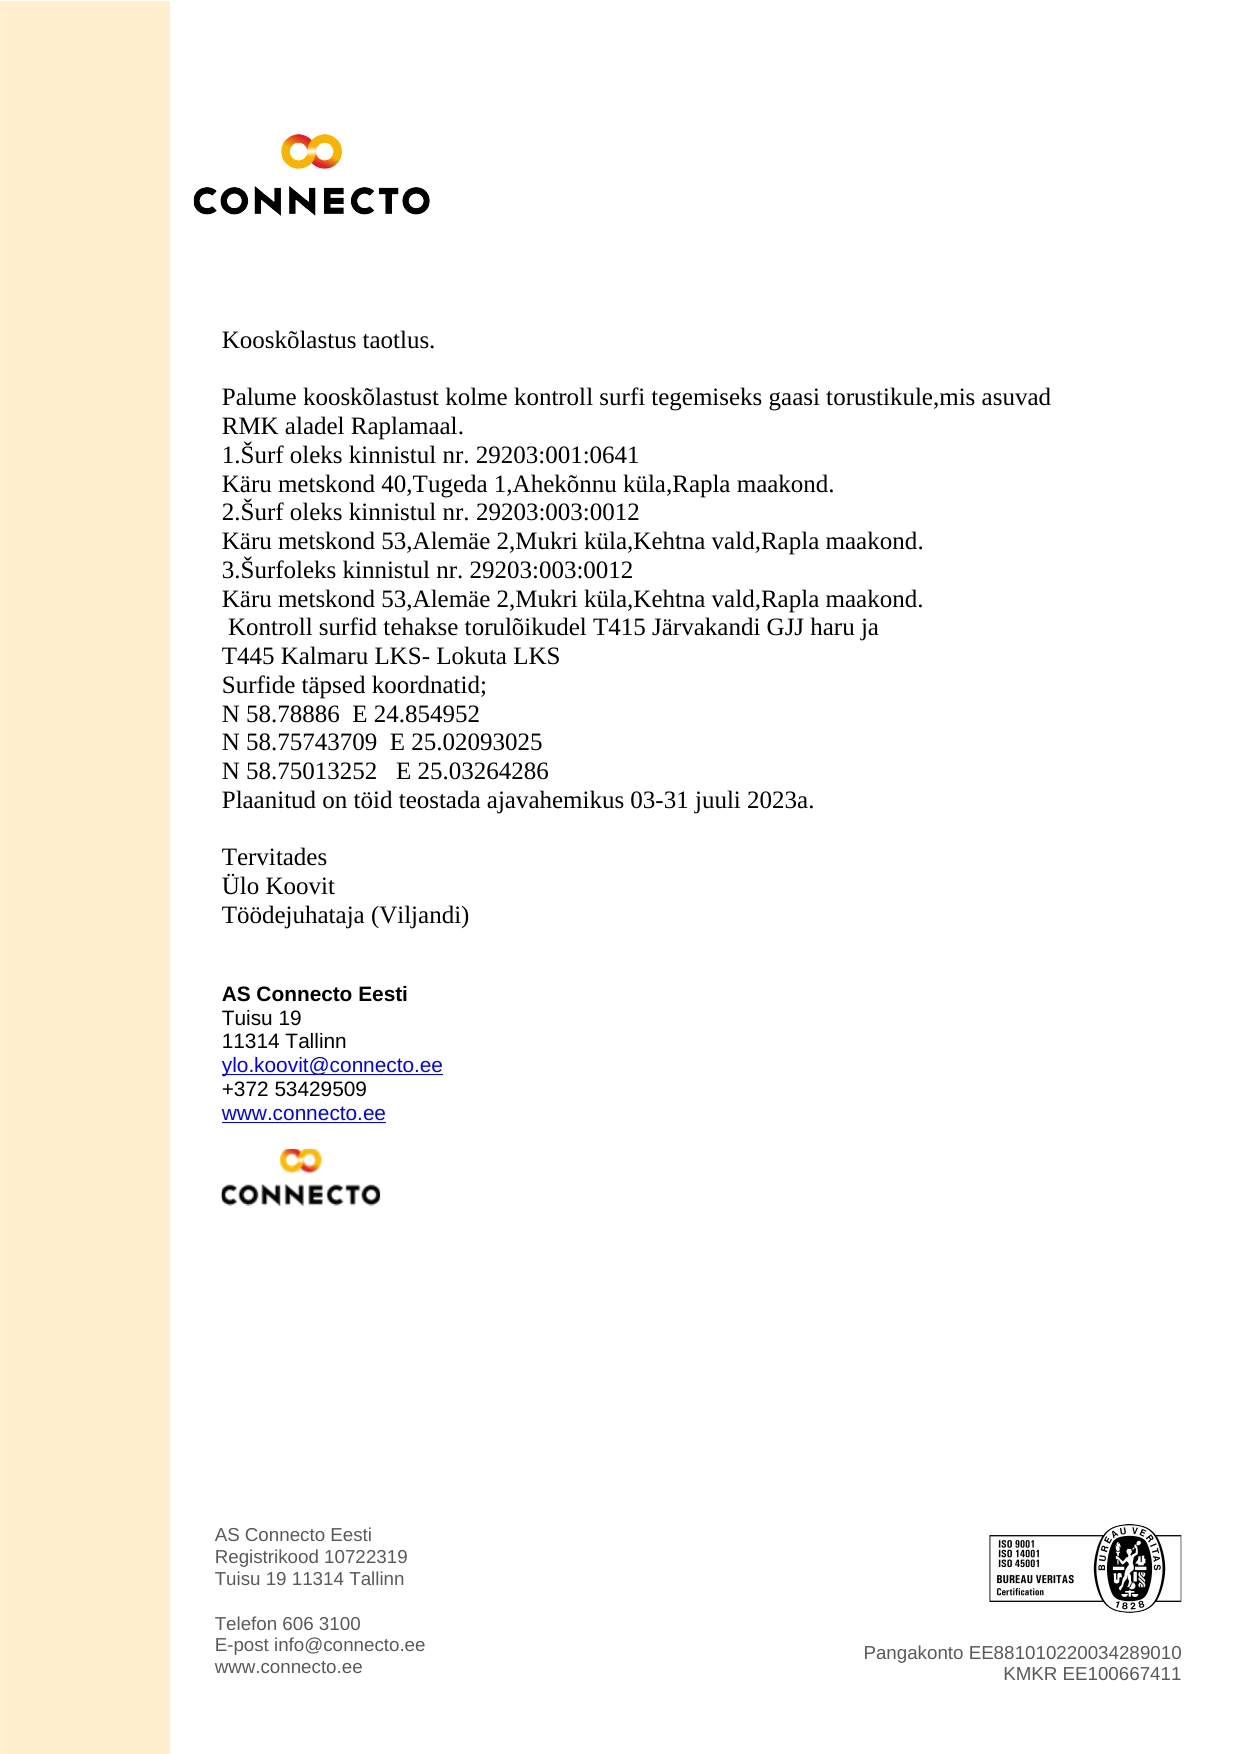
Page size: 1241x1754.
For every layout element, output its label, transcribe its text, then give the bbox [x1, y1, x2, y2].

text 2.Šurf oleks kinnistul nr. 29203:003:0012 [222, 497, 1122, 526]
text Tuisu 19 [222, 1005, 1122, 1029]
text 11314 Tallinn [222, 1029, 1122, 1053]
text RMK aladel Raplamaal. [222, 411, 1122, 440]
text T445 Kalmaru LKS- Lokuta LKS [222, 641, 1122, 670]
text Käru metskond 53,Alemäe 2,Mukri küla,Kehtna vald,Rapla maakond. [222, 584, 1122, 612]
text Palume kooskõlastust kolme kontroll surfi tegemiseks gaasi torustikule,mis asuvad [222, 382, 1122, 411]
text Tervitades [222, 842, 1122, 871]
text 3.Šurfoleks kinnistul nr. 29203:003:0012 [222, 555, 1122, 584]
picture [221, 1149, 381, 1206]
text 1.Šurf oleks kinnistul nr. 29203:001:0641 [222, 440, 1122, 469]
text Ülo Koovit [222, 871, 1122, 900]
text AS Connecto Eesti [222, 981, 1122, 1005]
text ylo.koovit@connecto.ee [222, 1053, 1122, 1077]
text Käru metskond 40,Tugeda 1,Ahekõnnu küla,Rapla maakond. [222, 469, 1122, 497]
text Kontroll surfid tehakse torulõikudel T415 Järvakandi GJJ haru ja [222, 612, 1122, 641]
text N 58.75743709 E 25.02093025 [222, 727, 1122, 756]
picture [193, 134, 430, 216]
text Kooskõlastus taotlus. [222, 325, 1122, 354]
text www.connecto.ee [222, 1101, 1122, 1125]
text +372 53429509 [222, 1077, 1122, 1101]
text Käru metskond 53,Alemäe 2,Mukri küla,Kehtna vald,Rapla maakond. [222, 526, 1122, 555]
text Surfide täpsed koordnatid; [222, 670, 1122, 699]
text N 58.78886 E 24.854952 [222, 699, 1122, 727]
picture [0, 0, 170, 1754]
picture [989, 1524, 1182, 1613]
text Plaanitud on töid teostada ajavahemikus 03-31 juuli 2023a. [222, 785, 1122, 814]
text N 58.75013252 E 25.03264286 [222, 756, 1122, 785]
text Töödejuhataja (Viljandi) [222, 900, 1122, 929]
